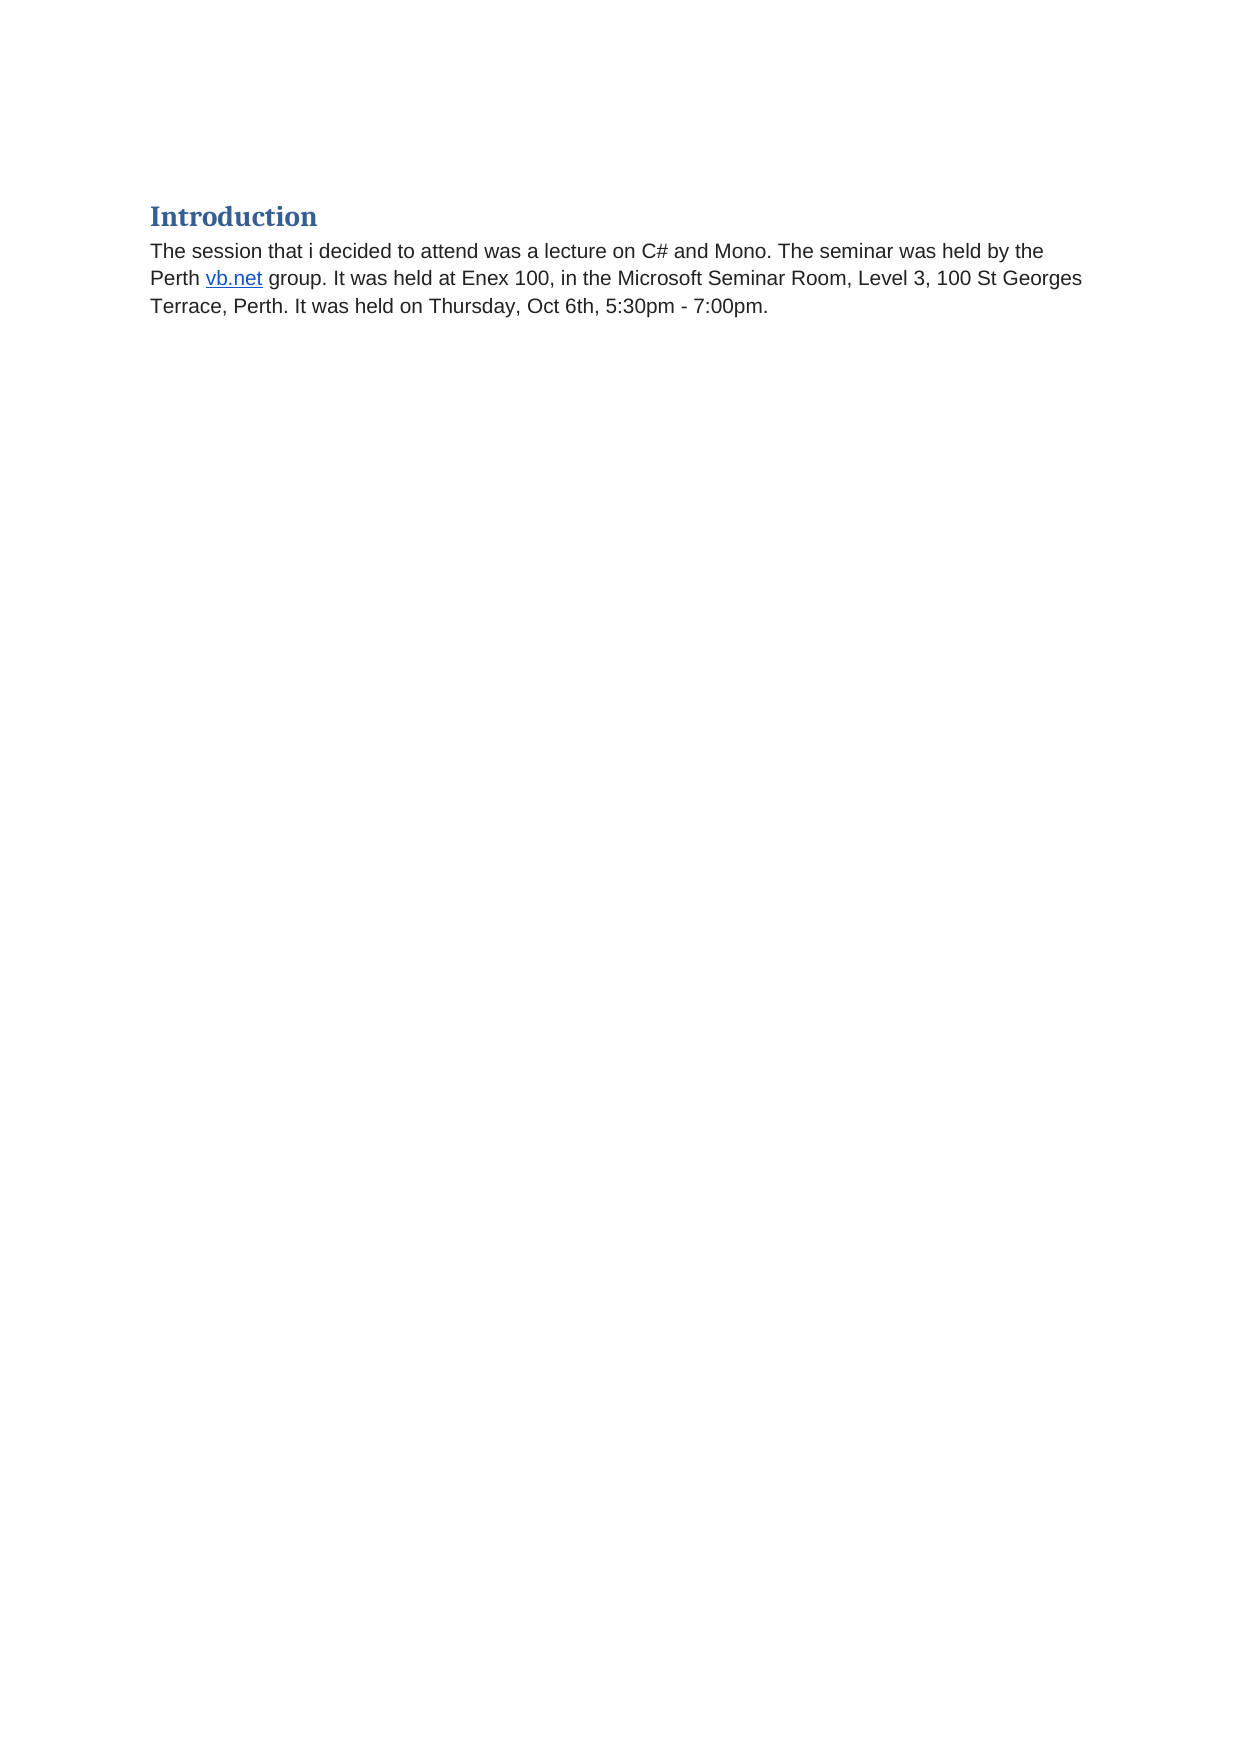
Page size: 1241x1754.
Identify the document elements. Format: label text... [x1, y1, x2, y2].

subtitle Introduction [150, 200, 1090, 233]
text The session that i decided to attend was a lecture on C# and Mono. The seminar was held by the Perth vb.net group. It was held at Enex 100, in the Microsoft Seminar Room, Level 3, 100 St Georges Terrace, Perth. It was held on Thursday, Oct 6th, 5:30pm - 7:00pm. [150, 238, 1090, 317]
